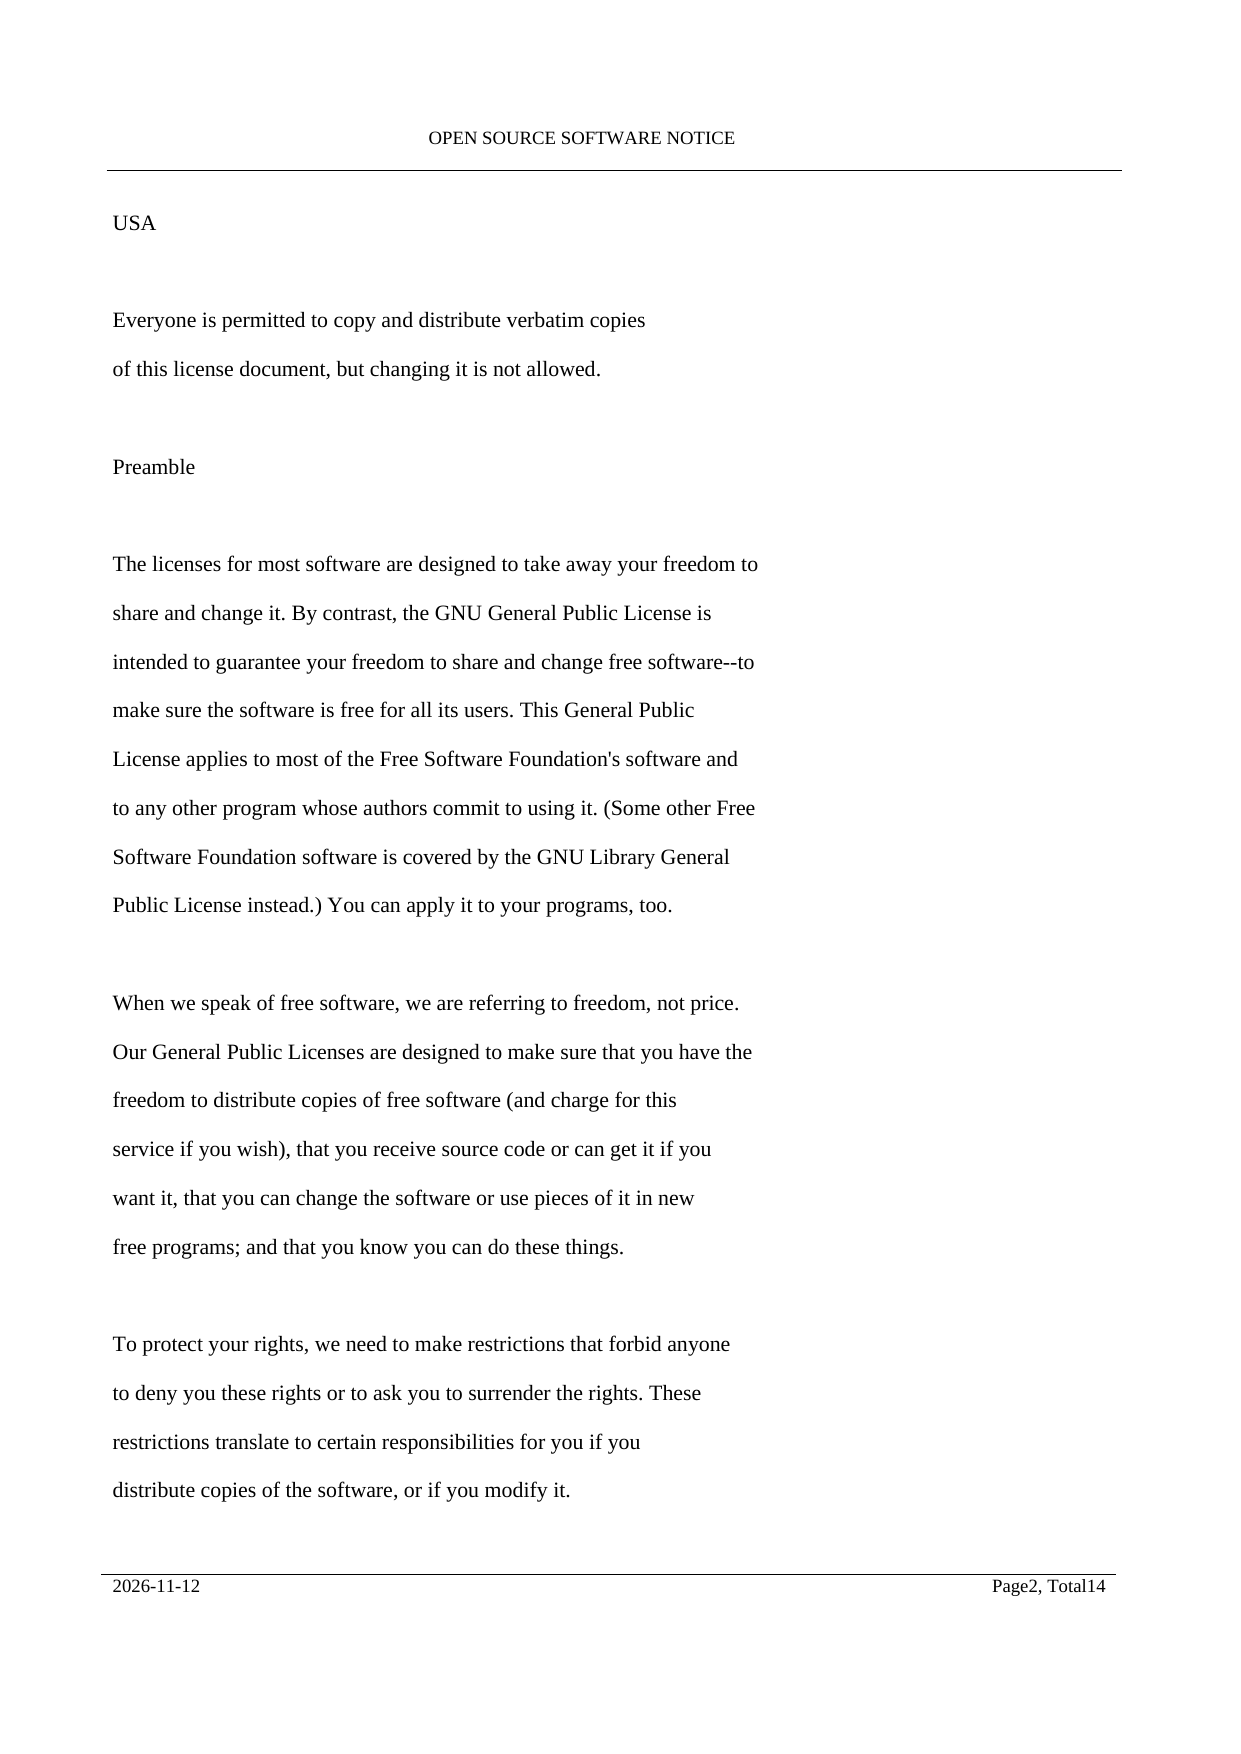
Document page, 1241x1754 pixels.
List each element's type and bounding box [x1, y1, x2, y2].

text [112, 206, 1128, 1506]
